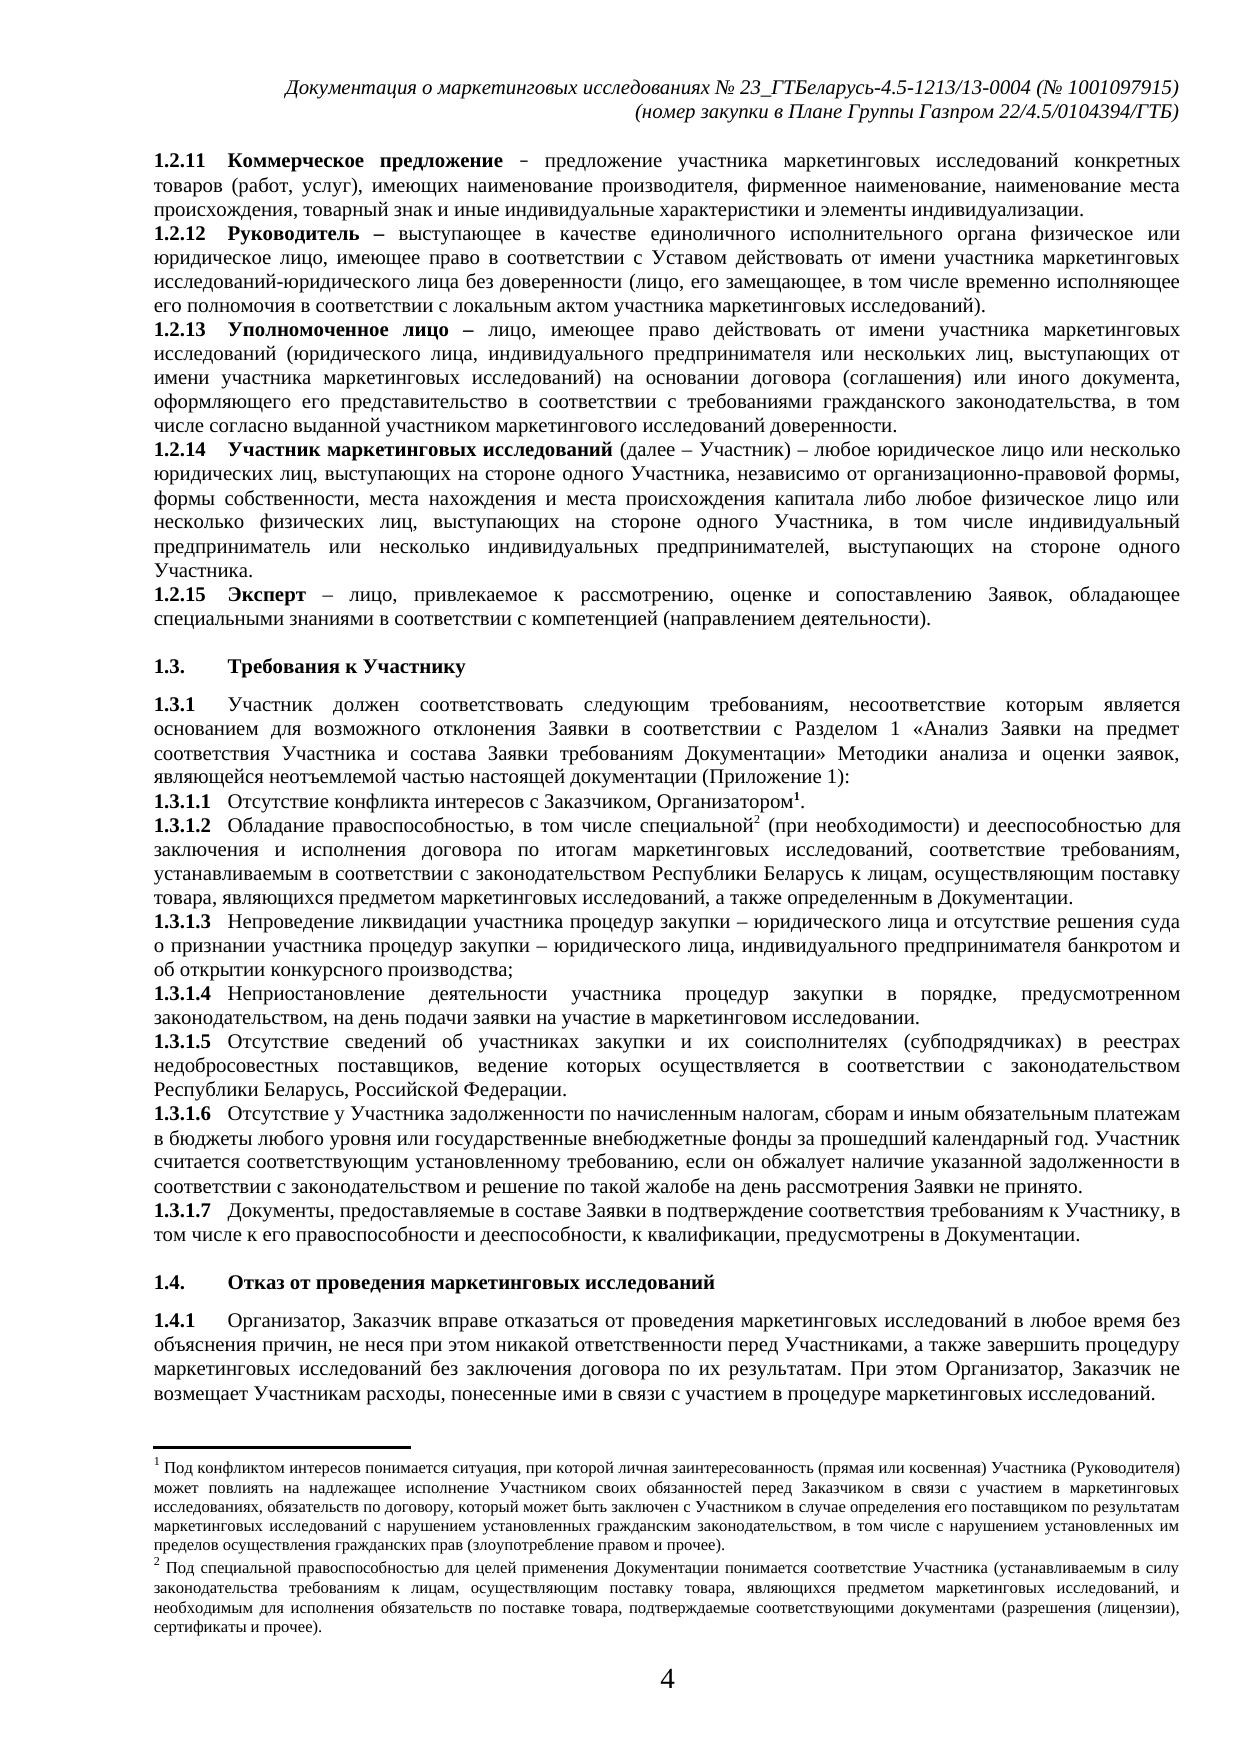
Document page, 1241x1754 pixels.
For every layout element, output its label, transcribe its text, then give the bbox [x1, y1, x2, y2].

list Эксперт – лицо, привлекаемое к рассмотрению, оценке и сопоставлению Заявок, обладающее специальными знаниями в соответствии с компетенцией (направлением деятельности). [153, 582, 1181, 630]
list Требования к Участнику [153, 654, 1181, 678]
list Документы, предоставляемые в составе Заявки в подтверждение соответствия требованиям к Участнику, в том числе к его правоспособности и дееспособности, к квалификации, предусмотрены в Документации. [153, 1198, 1181, 1246]
list Отсутствие сведений об участниках закупки и их соисполнителях (субподрядчиках) в реестрах недобросовестных поставщиков, ведение которых осуществляется в соответствии с законодательством Республики Беларусь, Российской Федерации. [153, 1029, 1181, 1101]
list Организатор, Заказчик вправе отказаться от проведения маркетинговых исследований в любое время без объяснения причин, не неся при этом никакой ответственности перед Участниками, а также завершить процедуру маркетинговых исследований без заключения договора по их результатам. При этом Организатор, Заказчик не возмещает Участникам расходы, понесенные ими в связи с участием в процедуре маркетинговых исследований. [153, 1308, 1181, 1404]
list Непроведение ликвидации участника процедур закупки – юридического лица и отсутствие решения суда о признании участника процедур закупки – юридического лица, индивидуального предпринимателя банкротом и об открытии конкурсного производства; [153, 909, 1181, 981]
list Коммерческое предложение – предложение участника маркетинговых исследований конкретных товаров (работ, услуг), имеющих наименование производителя, фирменное наименование, наименование места происхождения, товарный знак и иные индивидуальные характеристики и элементы индивидуализации. [153, 147, 1181, 221]
list Уполномоченное лицо – лицо, имеющее право действовать от имени участника маркетинговых исследований (юридического лица, индивидуального предпринимателя или нескольких лиц, выступающих от имени участника маркетинговых исследований) на основании договора (соглашения) или иного документа, оформляющего его представительство в соответствии с требованиями гражданского законодательства, в том числе согласно выданной участником маркетингового исследований доверенности. [153, 317, 1181, 437]
list Отсутствие конфликта интересов с Заказчиком, Организатором. [153, 788, 1181, 813]
list Участник маркетинговых исследований (далее – Участник) – любое юридическое лицо или несколько юридических лиц, выступающих на стороне одного Участника, независимо от организационно-правовой формы, формы собственности, места нахождения и места происхождения капитала либо любое физическое лицо или несколько физических лиц, выступающих на стороне одного Участника, в том числе индивидуальный предприниматель или несколько индивидуальных предпринимателей, выступающих на стороне одного Участника. [153, 437, 1181, 582]
list Обладание правоспособностью, в том числе специальной (при необходимости) и дееспособностью для заключения и исполнения договора по итогам маркетинговых исследований, соответствие требованиям, устанавливаемым в соответствии с законодательством Республики Беларусь к лицам, осуществляющим поставку товара, являющихся предметом маркетинговых исследований, а также определенным в Документации. [153, 813, 1181, 909]
list Участник должен соответствовать следующим требованиям, несоответствие которым является основанием для возможного отклонения Заявки в соответствии с Разделом 1 «Анализ Заявки на предмет соответствия Участника и состава Заявки требованиям Документации» Методики анализа и оценки заявок, являющейся неотъемлемой частью настоящей документации (Приложение 1): [153, 692, 1181, 788]
list Отсутствие у Участника задолженности по начисленным налогам, сборам и иным обязательным платежам в бюджеты любого уровня или государственные внебюджетные фонды за прошедший календарный год. Участник считается соответствующим установленному требованию, если он обжалует наличие указанной задолженности в соответствии с законодательством и решение по такой жалобе на день рассмотрения Заявки не принято. [153, 1101, 1181, 1198]
list Отказ от проведения маркетинговых исследований [153, 1270, 1181, 1294]
list Руководитель – выступающее в качестве единоличного исполнительного органа физическое или юридическое лицо, имеющее право в соответствии с Уставом действовать от имени участника маркетинговых исследований-юридического лица без доверенности (лицо, его замещающее, в том числе временно исполняющее его полномочия в соответствии с локальным актом участника маркетинговых исследований). [153, 221, 1181, 317]
list Неприостановление деятельности участника процедур закупки в порядке, предусмотренном законодательством, на день подачи заявки на участие в маркетинговом исследовании. [153, 981, 1181, 1029]
